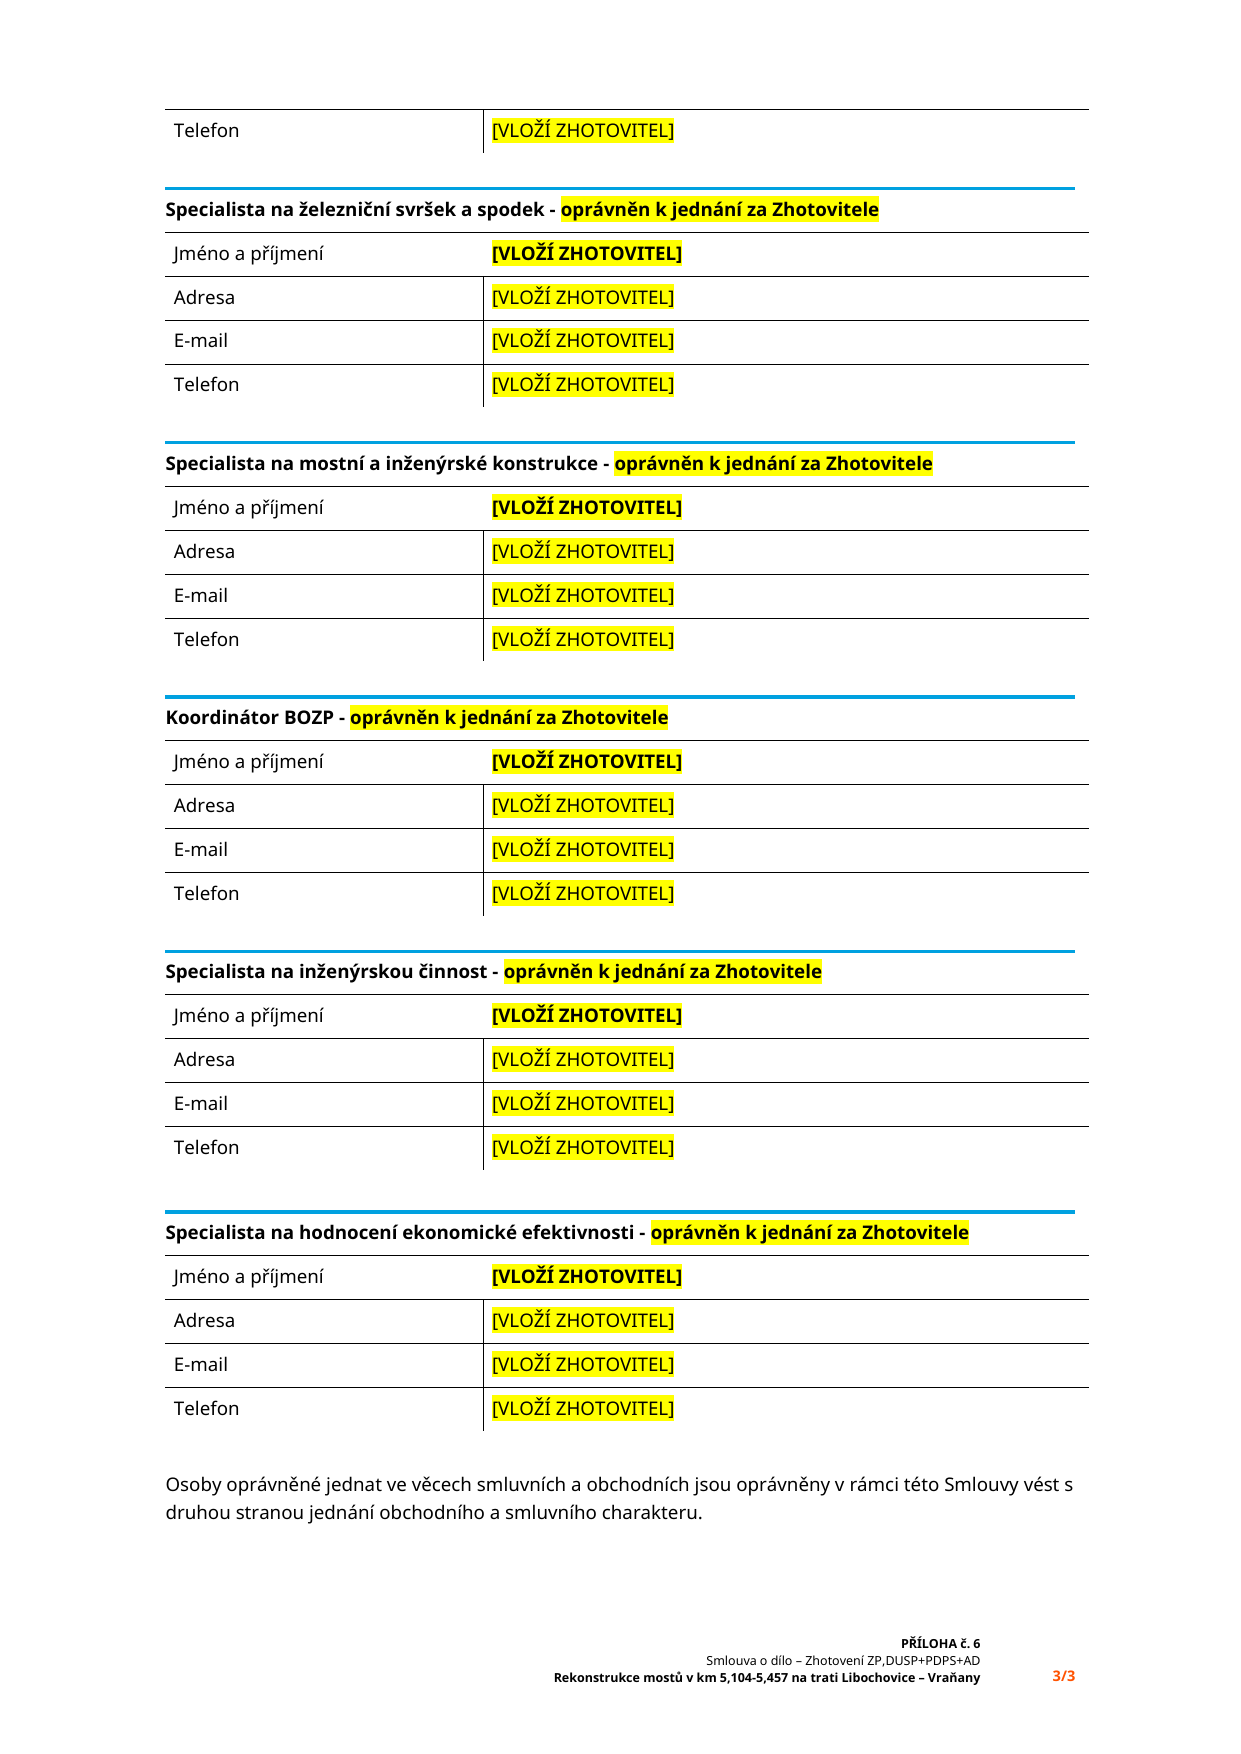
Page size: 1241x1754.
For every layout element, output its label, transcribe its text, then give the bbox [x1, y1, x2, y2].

table_cell Telefon [165, 110, 483, 153]
table_cell [VLOŽÍ ZHOTOVITEL] [484, 1127, 1089, 1170]
table_cell Telefon [165, 1388, 483, 1431]
text Osoby oprávněné jednat ve věcech smluvních a obchodních jsou oprávněny v rámci této Smlouvy vést s druhou stranou jednání obchodního a smluvního charakteru. [165, 1471, 1075, 1525]
table_cell E-mail [165, 321, 483, 363]
table_cell [VLOŽÍ ZHOTOVITEL] [484, 1083, 1089, 1126]
table_header Jméno a příjmení [165, 487, 484, 530]
table_cell [VLOŽÍ ZHOTOVITEL] [484, 785, 1089, 828]
table_cell [VLOŽÍ ZHOTOVITEL] [484, 1300, 1089, 1343]
table_cell E-mail [165, 575, 483, 618]
table_header Jméno a příjmení [165, 995, 484, 1038]
table_header Jméno a příjmení [165, 1256, 484, 1299]
table_cell Telefon [165, 873, 483, 916]
table_cell Adresa [165, 1039, 483, 1082]
text Specialista na hodnocení ekonomické efektivnosti - oprávněn k jednání za Zhotovitele [165, 1214, 1075, 1245]
table_cell E-mail [165, 1083, 483, 1126]
table_cell [VLOŽÍ ZHOTOVITEL] [484, 619, 1089, 661]
table_cell [VLOŽÍ ZHOTOVITEL] [484, 277, 1089, 319]
table_cell [VLOŽÍ ZHOTOVITEL] [484, 531, 1089, 574]
table_header [VLOŽÍ ZHOTOVITEL] [484, 487, 1089, 530]
table_cell Adresa [165, 531, 483, 574]
table_cell Telefon [165, 619, 483, 661]
table_cell Adresa [165, 1300, 483, 1343]
table_cell Adresa [165, 277, 483, 319]
table_header [VLOŽÍ ZHOTOVITEL] [484, 995, 1089, 1038]
table_cell Adresa [165, 785, 483, 828]
table_cell E-mail [165, 1344, 483, 1387]
table_header Jméno a příjmení [165, 233, 484, 276]
table_cell [VLOŽÍ ZHOTOVITEL] [484, 365, 1089, 407]
table_cell Telefon [165, 1127, 483, 1170]
text Specialista na inženýrskou činnost - oprávněn k jednání za Zhotovitele [165, 953, 1075, 984]
table_cell [VLOŽÍ ZHOTOVITEL] [484, 873, 1089, 916]
text Koordinátor BOZP - oprávněn k jednání za Zhotovitele [165, 699, 1075, 730]
table_header Jméno a příjmení [165, 741, 484, 784]
text Specialista na mostní a inženýrské konstrukce - oprávněn k jednání za Zhotovitele [165, 444, 1075, 476]
table_cell E-mail [165, 829, 483, 872]
table_cell [VLOŽÍ ZHOTOVITEL] [484, 1388, 1089, 1431]
table_cell [VLOŽÍ ZHOTOVITEL] [484, 1039, 1089, 1082]
table_header [VLOŽÍ ZHOTOVITEL] [484, 741, 1089, 784]
table_header [VLOŽÍ ZHOTOVITEL] [484, 233, 1089, 276]
table_header [VLOŽÍ ZHOTOVITEL] [484, 1256, 1089, 1299]
table_cell [VLOŽÍ ZHOTOVITEL] [484, 1344, 1089, 1387]
table_cell [VLOŽÍ ZHOTOVITEL] [484, 321, 1089, 363]
table_cell Telefon [165, 365, 483, 407]
table_cell [VLOŽÍ ZHOTOVITEL] [484, 110, 1089, 153]
text Specialista na železniční svršek a spodek - oprávněn k jednání za Zhotovitele [165, 190, 1075, 222]
table_cell [VLOŽÍ ZHOTOVITEL] [484, 575, 1089, 618]
table_cell [VLOŽÍ ZHOTOVITEL] [484, 829, 1089, 872]
